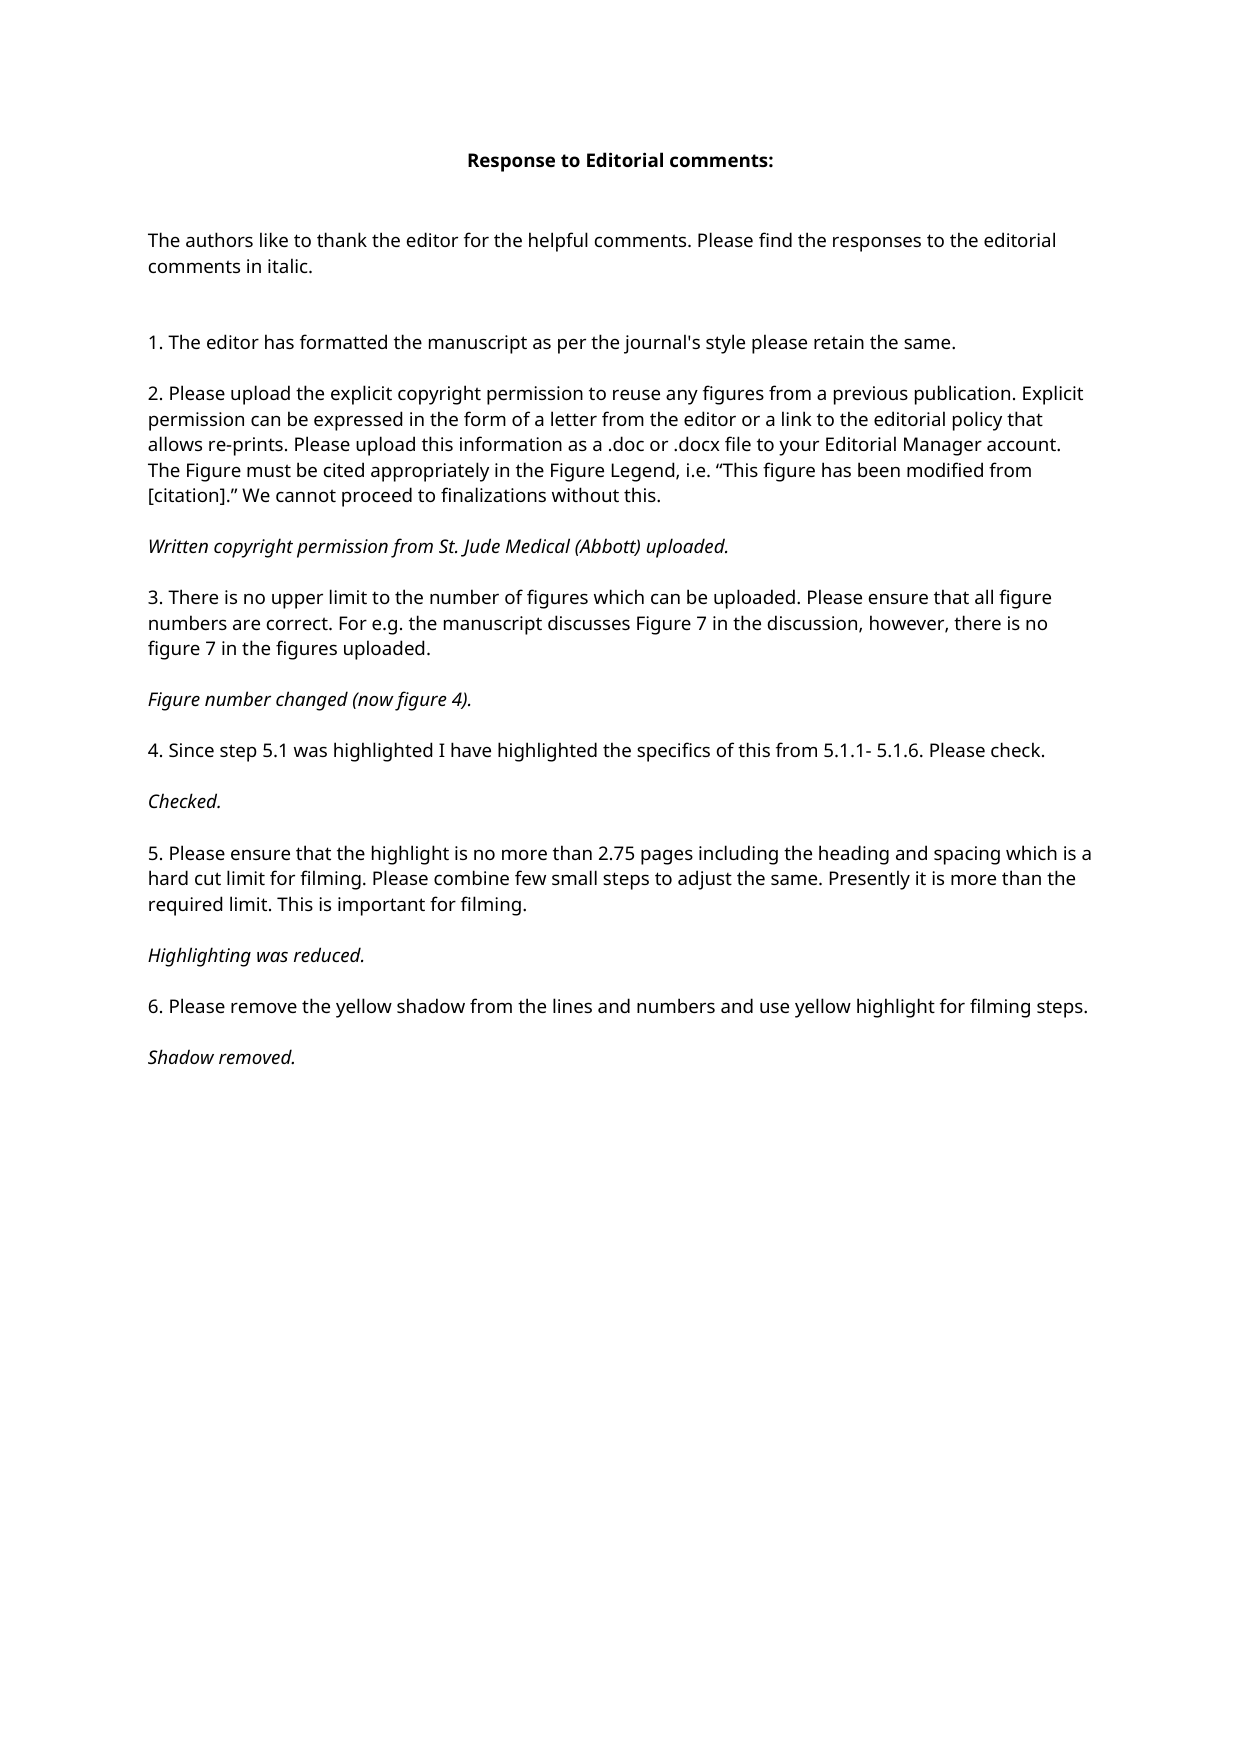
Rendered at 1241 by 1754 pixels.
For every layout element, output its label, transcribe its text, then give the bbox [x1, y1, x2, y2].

text Checked. [148, 789, 1093, 814]
text 1. The editor has formatted the manuscript as per the journal's style please retain the same. [148, 329, 1093, 355]
text Response to Editorial comments: [148, 148, 1093, 202]
text The authors like to thank the editor for the helpful comments. Please find the responses to the editorial comments in italic. [148, 227, 1093, 278]
text Written copyright permission from St. Jude Medical (Abbott) uploaded. [148, 534, 1093, 559]
text 6. Please remove the yellow shadow from the lines and numbers and use yellow highlight for filming steps. [148, 967, 1093, 1018]
text 2. Please upload the explicit copyright permission to reuse any figures from a previous publication. Explicit permission can be expressed in the form of a letter from the editor or a link to the editorial policy that allows re-prints. Please upload this information as a .doc or .docx file to your Editorial Manager account. The Figure must be cited appropriately in the Figure Legend, i.e. “This figure has been modified from [citation].” We cannot proceed to finalizations without this. [148, 355, 1093, 508]
text 3. There is no upper limit to the number of figures which can be uploaded. Please ensure that all figure numbers are correct. For e.g. the manuscript discusses Figure 7 in the discussion, however, there is no figure 7 in the figures uploaded. [148, 559, 1093, 661]
text 5. Please ensure that the highlight is no more than 2.75 pages including the heading and spacing which is a hard cut limit for filming. Please combine few small steps to adjust the same. Presently it is more than the required limit. This is important for filming. [148, 814, 1093, 916]
text 4. Since step 5.1 was highlighted I have highlighted the specifics of this from 5.1.1- 5.1.6. Please check. [148, 712, 1093, 763]
text Figure number changed (now figure 4). [148, 687, 1093, 712]
text Shadow removed. [148, 1044, 1093, 1069]
text Highlighting was reduced. [148, 942, 1093, 967]
